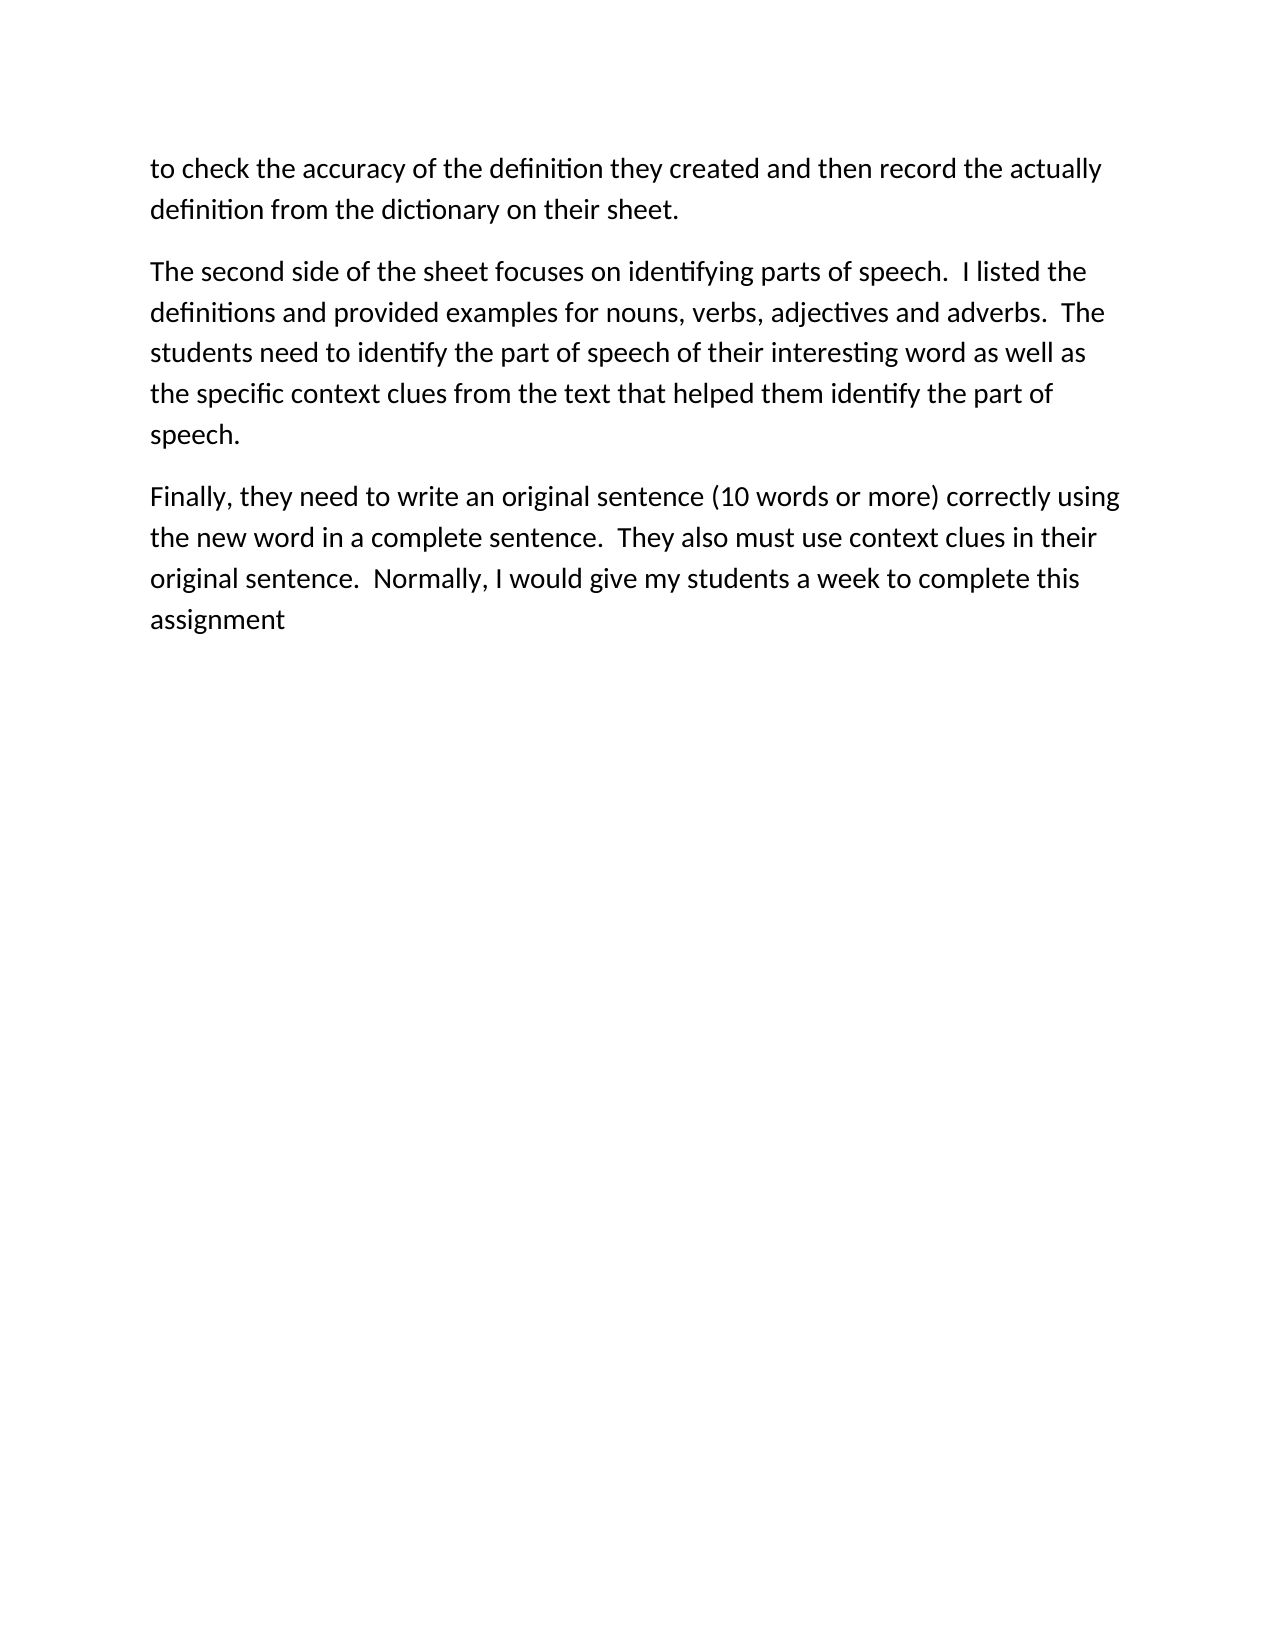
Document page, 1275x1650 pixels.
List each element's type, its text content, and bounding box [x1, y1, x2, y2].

text Finally, they need to write an original sentence (10 words or more) correctly using the new word in a complete sentence. They also must use context clues in their original sentence. Normally, I would give my students a week to complete this assignment [150, 478, 1125, 637]
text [150, 150, 1125, 227]
text The second side of the sheet focuses on identifying parts of speech. I listed the definitions and provided examples for nouns, verbs, adjectives and adverbs. The students need to identify the part of speech of their interesting word as well as the specific context clues from the text that helped them identify the part of speech. [150, 253, 1125, 452]
